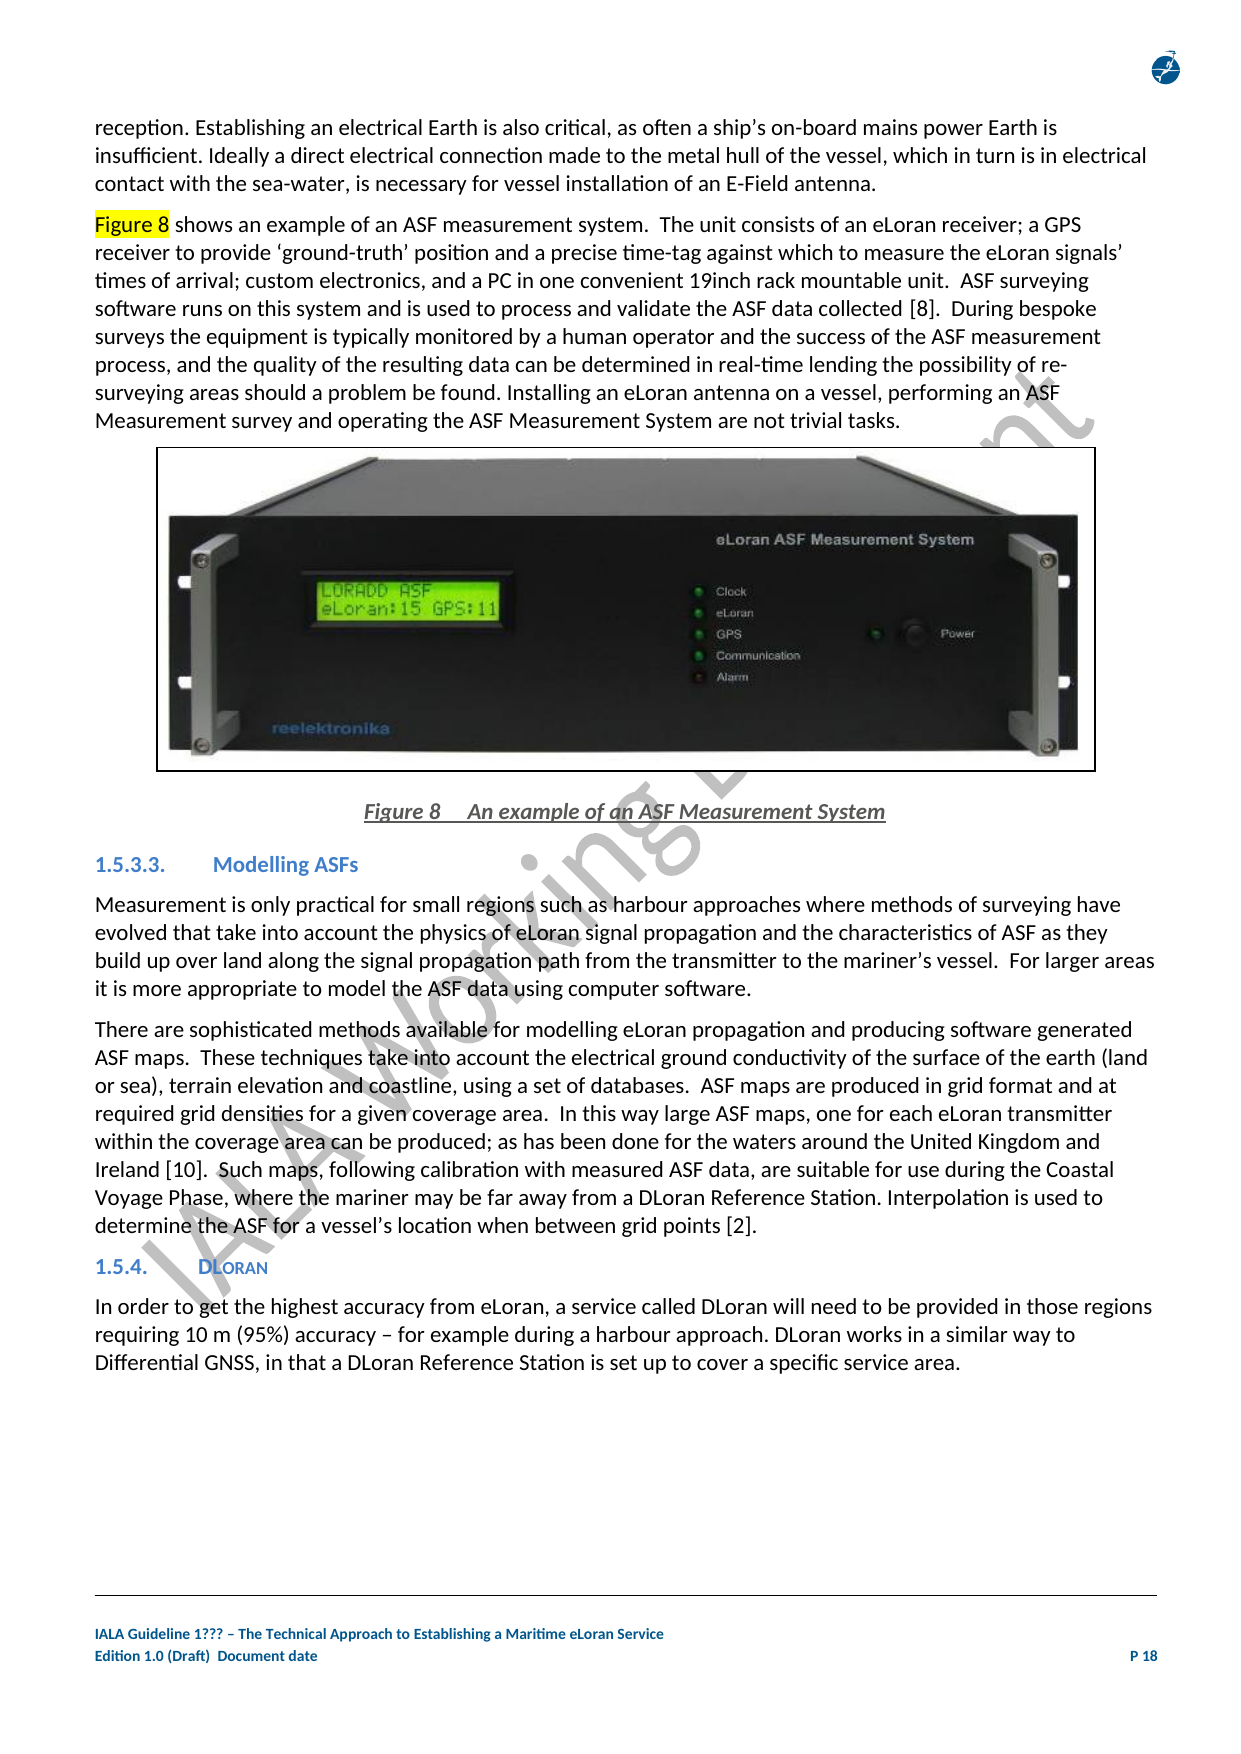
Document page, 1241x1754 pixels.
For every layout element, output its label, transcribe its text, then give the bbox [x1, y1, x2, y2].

text There are sophisticated methods available for modelling eLoran propagation and producing software generated ASF maps. These techniques take into account the electrical ground conductivity of the surface of the earth (land or sea), terrain elevation and coastline, using a set of databases. ASF maps are produced in grid format and at required grid densities for a given coverage area. In this way large ASF maps, one for each eLoran transmitter within the coverage area can be produced; as has been done for the waters around the United Kingdom and Ireland [10]. Such maps, following calibration with measured ASF data, are suitable for use during the Coastal Voyage Phase, where the mariner may be far away from a DLoran Reference Station. Interpolation is used to determine the ASF for a vessel’s location when between grid points [2]. [94, 1015, 1157, 1239]
picture [1120, 0, 1239, 119]
subtitle Modelling ASFs [94, 850, 1157, 878]
text Figure 8 shows an example of an ASF measurement system. The unit consists of an eLoran receiver; a GPS receiver to provide ‘ground-truth’ position and a precise time-tag against which to measure the eLoran signals’ times of arrival; custom electronics, and a PC in one convenient 19inch rack mountable unit. ASF surveying software runs on this system and is used to process and validate the ASF data collected [8]. During bespoke surveys the equipment is typically monitored by a human operator and the success of the ASF measurement process, and the quality of the resulting data can be determined in real-time lending the possibility of re-surveying areas should a problem be found. Installing an eLoran antenna on a vessel, performing an ASF Measurement survey and operating the ASF Measurement System are not trivial tasks. [94, 210, 1157, 434]
text In order to get the highest accuracy from eLoran, a service called DLoran will need to be provided in those regions requiring 10 m (95%) accuracy – for example during a harbour approach. DLoran works in a similar way to Differential GNSS, in that a DLoran Reference Station is set up to cover a specific service area. [94, 1292, 1157, 1376]
text Measurement is only practical for small regions such as harbour approaches where methods of surveying have evolved that take into account the physics of eLoran signal propagation and the characteristics of ASF as they build up over land along the signal propagation path from the transmitter to the mariner’s vessel. For larger areas it is more appropriate to model the ASF data using computer software. [94, 891, 1157, 1003]
picture [158, 448, 1094, 770]
text An example of an ASF Measurement System [94, 797, 1157, 825]
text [94, 113, 1157, 198]
subtitle DLoran [94, 1252, 1157, 1280]
